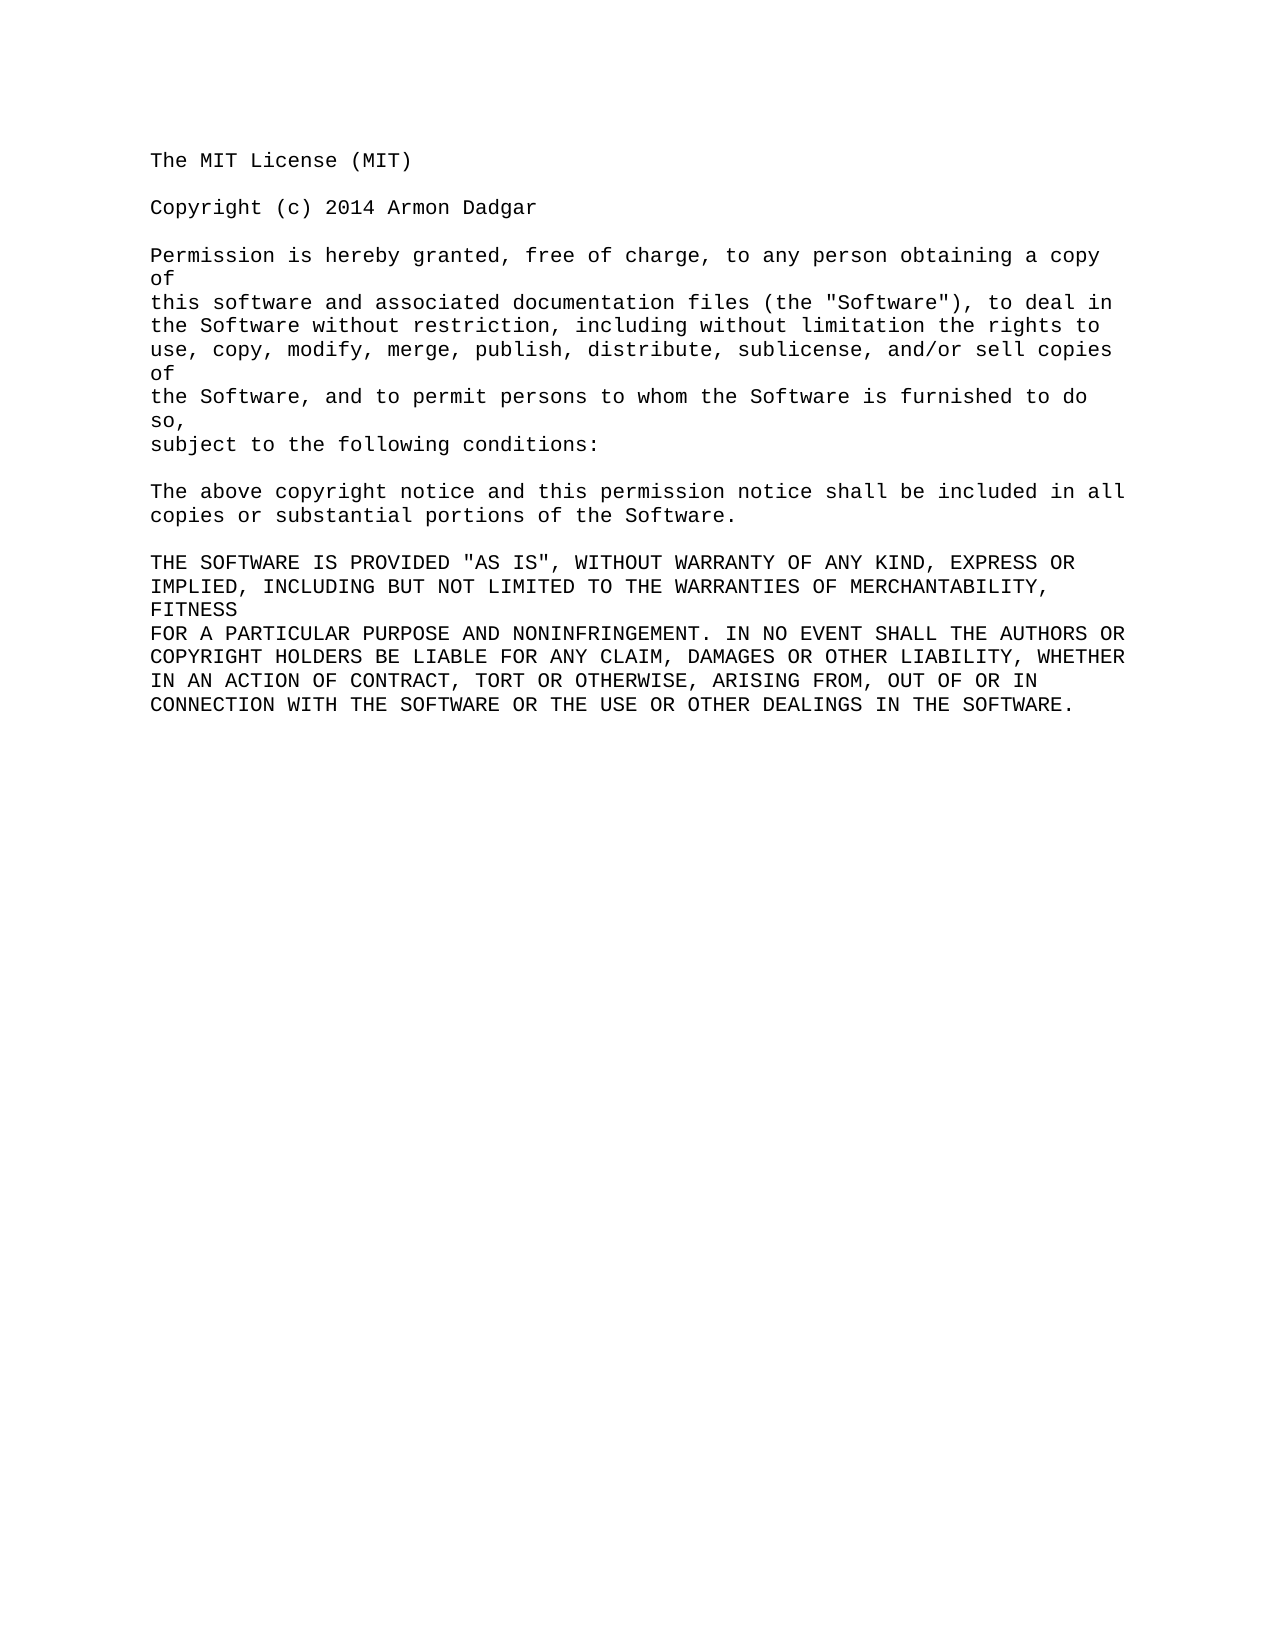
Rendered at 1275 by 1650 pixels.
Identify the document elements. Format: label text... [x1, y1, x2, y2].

text copies or substantial portions of the Software. [150, 505, 1125, 528]
text Copyright (c) 2014 Armon Dadgar [150, 197, 1125, 221]
text FOR A PARTICULAR PURPOSE AND NONINFRINGEMENT. IN NO EVENT SHALL THE AUTHORS OR [150, 623, 1125, 647]
text THE SOFTWARE IS PROVIDED "AS IS", WITHOUT WARRANTY OF ANY KIND, EXPRESS OR [150, 552, 1125, 576]
text IN AN ACTION OF CONTRACT, TORT OR OTHERWISE, ARISING FROM, OUT OF OR IN [150, 670, 1125, 694]
text Permission is hereby granted, free of charge, to any person obtaining a copy of [150, 244, 1125, 292]
text the Software without restriction, including without limitation the rights to [150, 316, 1125, 339]
text The above copyright notice and this permission notice shall be included in all [150, 481, 1125, 505]
text CONNECTION WITH THE SOFTWARE OR THE USE OR OTHER DEALINGS IN THE SOFTWARE. [150, 694, 1125, 717]
text use, copy, modify, merge, publish, distribute, sublicense, and/or sell copies of [150, 339, 1125, 386]
text the Software, and to permit persons to whom the Software is furnished to do so, [150, 386, 1125, 434]
text subject to the following conditions: [150, 434, 1125, 457]
text IMPLIED, INCLUDING BUT NOT LIMITED TO THE WARRANTIES OF MERCHANTABILITY, FITNESS [150, 576, 1125, 623]
text The MIT License (MIT) [150, 150, 1125, 174]
text COPYRIGHT HOLDERS BE LIABLE FOR ANY CLAIM, DAMAGES OR OTHER LIABILITY, WHETHER [150, 647, 1125, 670]
text this software and associated documentation files (the "Software"), to deal in [150, 292, 1125, 316]
